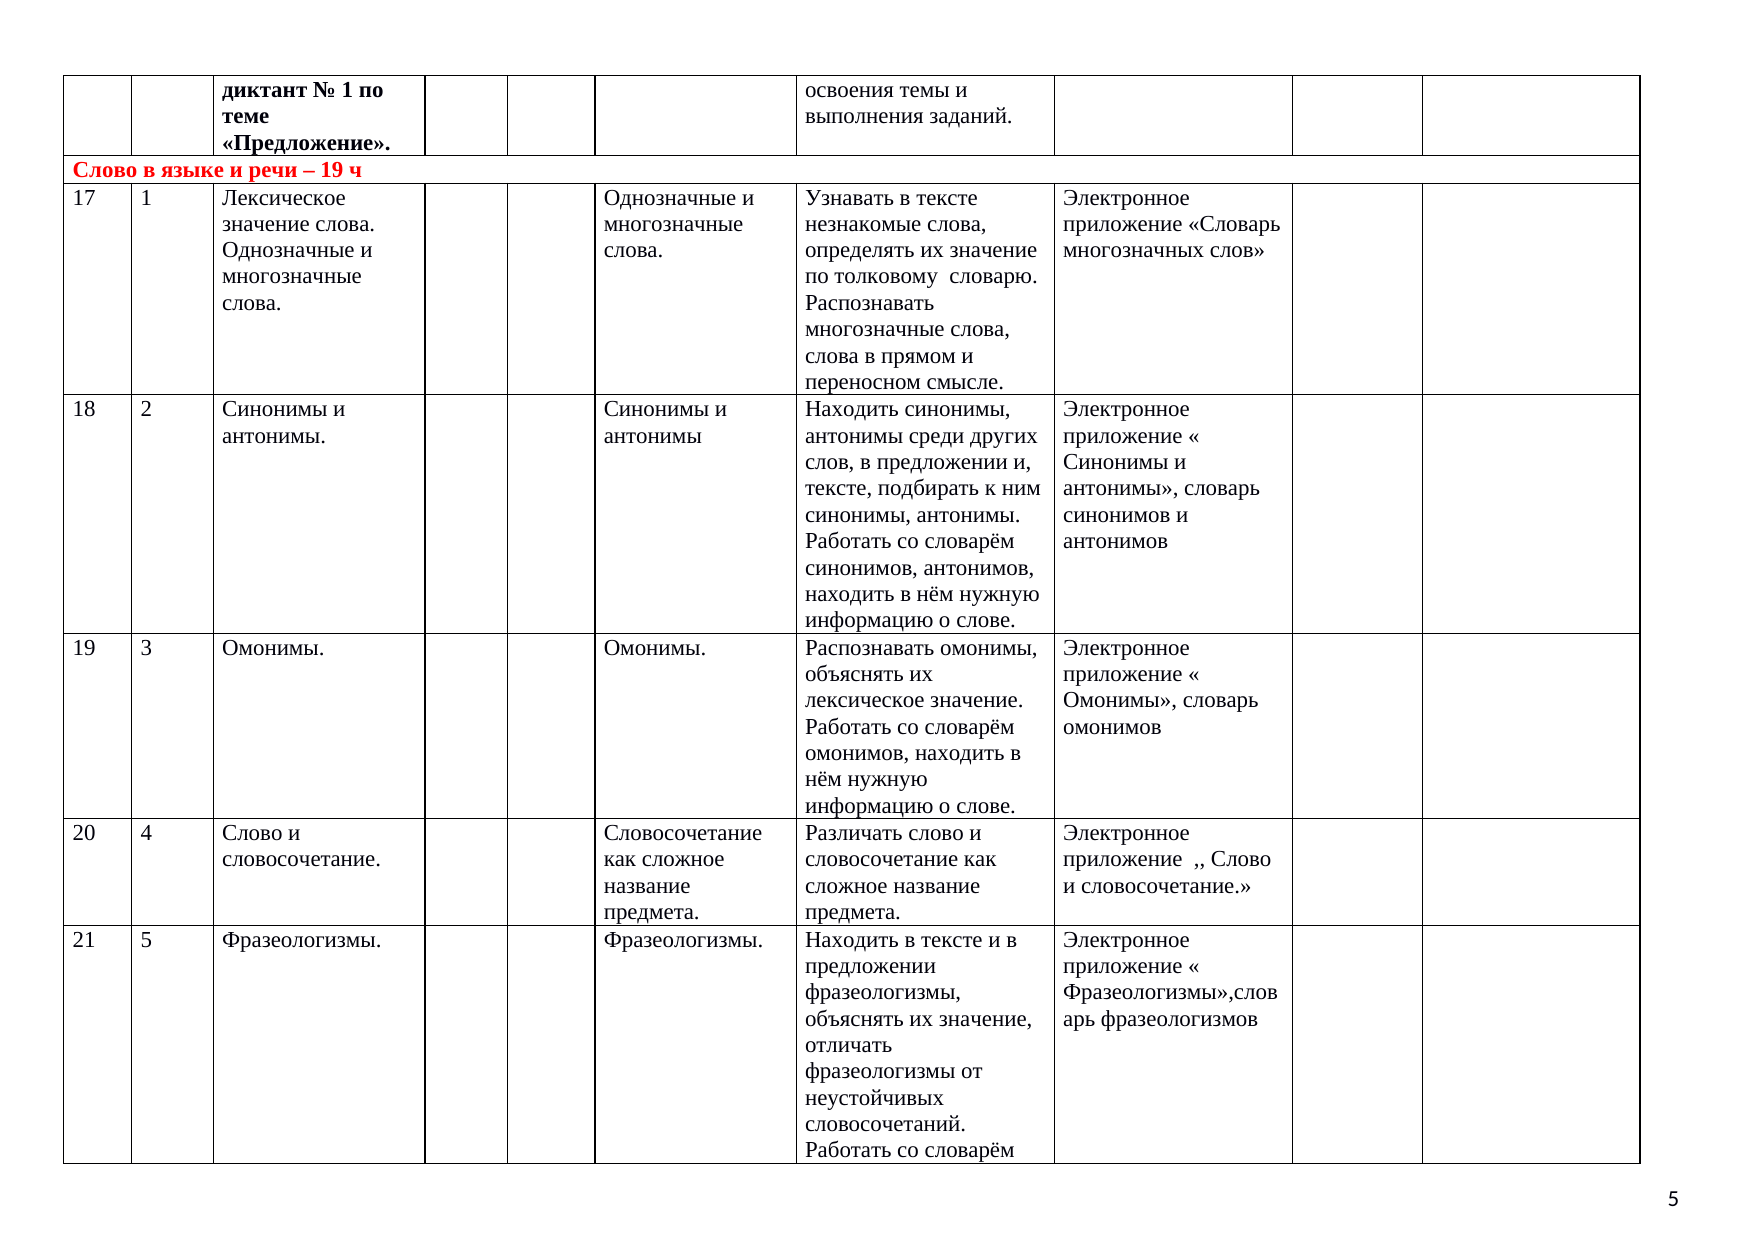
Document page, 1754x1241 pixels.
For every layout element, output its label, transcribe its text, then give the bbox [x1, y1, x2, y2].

table_cell Лексическое значение слова. Однозначные и многозначные слова. [214, 184, 424, 394]
table_cell [508, 634, 594, 818]
table_cell [1293, 819, 1422, 924]
table_cell [426, 634, 507, 818]
table_cell Фразеологизмы. [214, 926, 424, 1163]
table_cell [426, 926, 507, 1163]
table_cell 14 [132, 76, 213, 155]
table_cell [1423, 634, 1639, 818]
table_cell Находить синонимы, антонимы среди других слов, в предложении и, тексте, подбирать к ним синонимы, антонимы. Работать со словарём синонимов, антонимов, находить в нём нужную информацию о слове. [797, 395, 1054, 633]
table_cell [1293, 634, 1422, 818]
table_cell 16 [64, 76, 131, 155]
table_cell К д [1293, 76, 1422, 155]
table_cell [508, 184, 594, 394]
table_cell 19 [64, 634, 131, 818]
table_cell Омонимы. [596, 634, 796, 818]
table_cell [1055, 926, 1292, 1163]
table_cell [1293, 395, 1422, 633]
table_cell 4 [132, 819, 213, 924]
table_cell Электронное приложение « Синонимы и антонимы», словарь синонимов и антонимов [1055, 395, 1292, 633]
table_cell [214, 76, 424, 155]
table_cell Омонимы. [214, 634, 424, 818]
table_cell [797, 926, 1054, 1163]
table_cell [596, 76, 796, 155]
table_cell Электронное приложение «Словарь многозначных слов» [1055, 184, 1292, 394]
table_cell Словосочетание как сложное название предмета. [596, 819, 796, 924]
table_cell 20 [64, 819, 131, 924]
table_cell [1293, 926, 1422, 1163]
table_cell [426, 395, 507, 633]
table_cell [426, 819, 507, 924]
table_cell [508, 926, 594, 1163]
table_cell [508, 76, 594, 155]
table_cell [1423, 184, 1639, 394]
table_cell Слово в языке и речи – 19 ч [64, 156, 1639, 182]
table_cell 5 [132, 926, 213, 1163]
table_cell Электронное приложение ,, Слово и словосочетание.» [1055, 819, 1292, 924]
table_cell Синонимы и антонимы [596, 395, 796, 633]
table_cell 21 [64, 926, 131, 1163]
table_cell Электронное приложение « Омонимы», словарь омонимов [1055, 634, 1292, 818]
table_cell [1423, 926, 1639, 1163]
table_cell Синонимы и антонимы. [214, 395, 424, 633]
table_cell 2 [132, 395, 213, 633]
table_cell Фразеологизмы. [596, 926, 796, 1163]
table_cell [797, 76, 1054, 155]
table_cell Узнавать в тексте незнакомые слова, определять их значение по толковому словарю. Распознавать многозначные слова, слова в прямом и переносном смысле. [797, 184, 1054, 394]
table_cell 17 [64, 184, 131, 394]
table_cell [1423, 76, 1639, 155]
table_cell 18 [64, 395, 131, 633]
table_cell [426, 76, 507, 155]
table_cell 1 [132, 184, 213, 394]
table_cell [1423, 395, 1639, 633]
table_cell Различать слово и словосочетание как сложное название предмета. [797, 819, 1054, 924]
table_cell [508, 395, 594, 633]
table_cell Распознавать омонимы, объяснять их лексическое значение. Работать со словарём омонимов, находить в нём нужную информацию о слове. [797, 634, 1054, 818]
table_cell [508, 819, 594, 924]
table_cell [1293, 184, 1422, 394]
table_cell [1423, 819, 1639, 924]
table_cell Однозначные и многозначные слова. [596, 184, 796, 394]
table_cell [426, 184, 507, 394]
table_cell 3 [132, 634, 213, 818]
table_cell Слово и словосочетание. [214, 819, 424, 924]
table_cell [1055, 76, 1292, 155]
